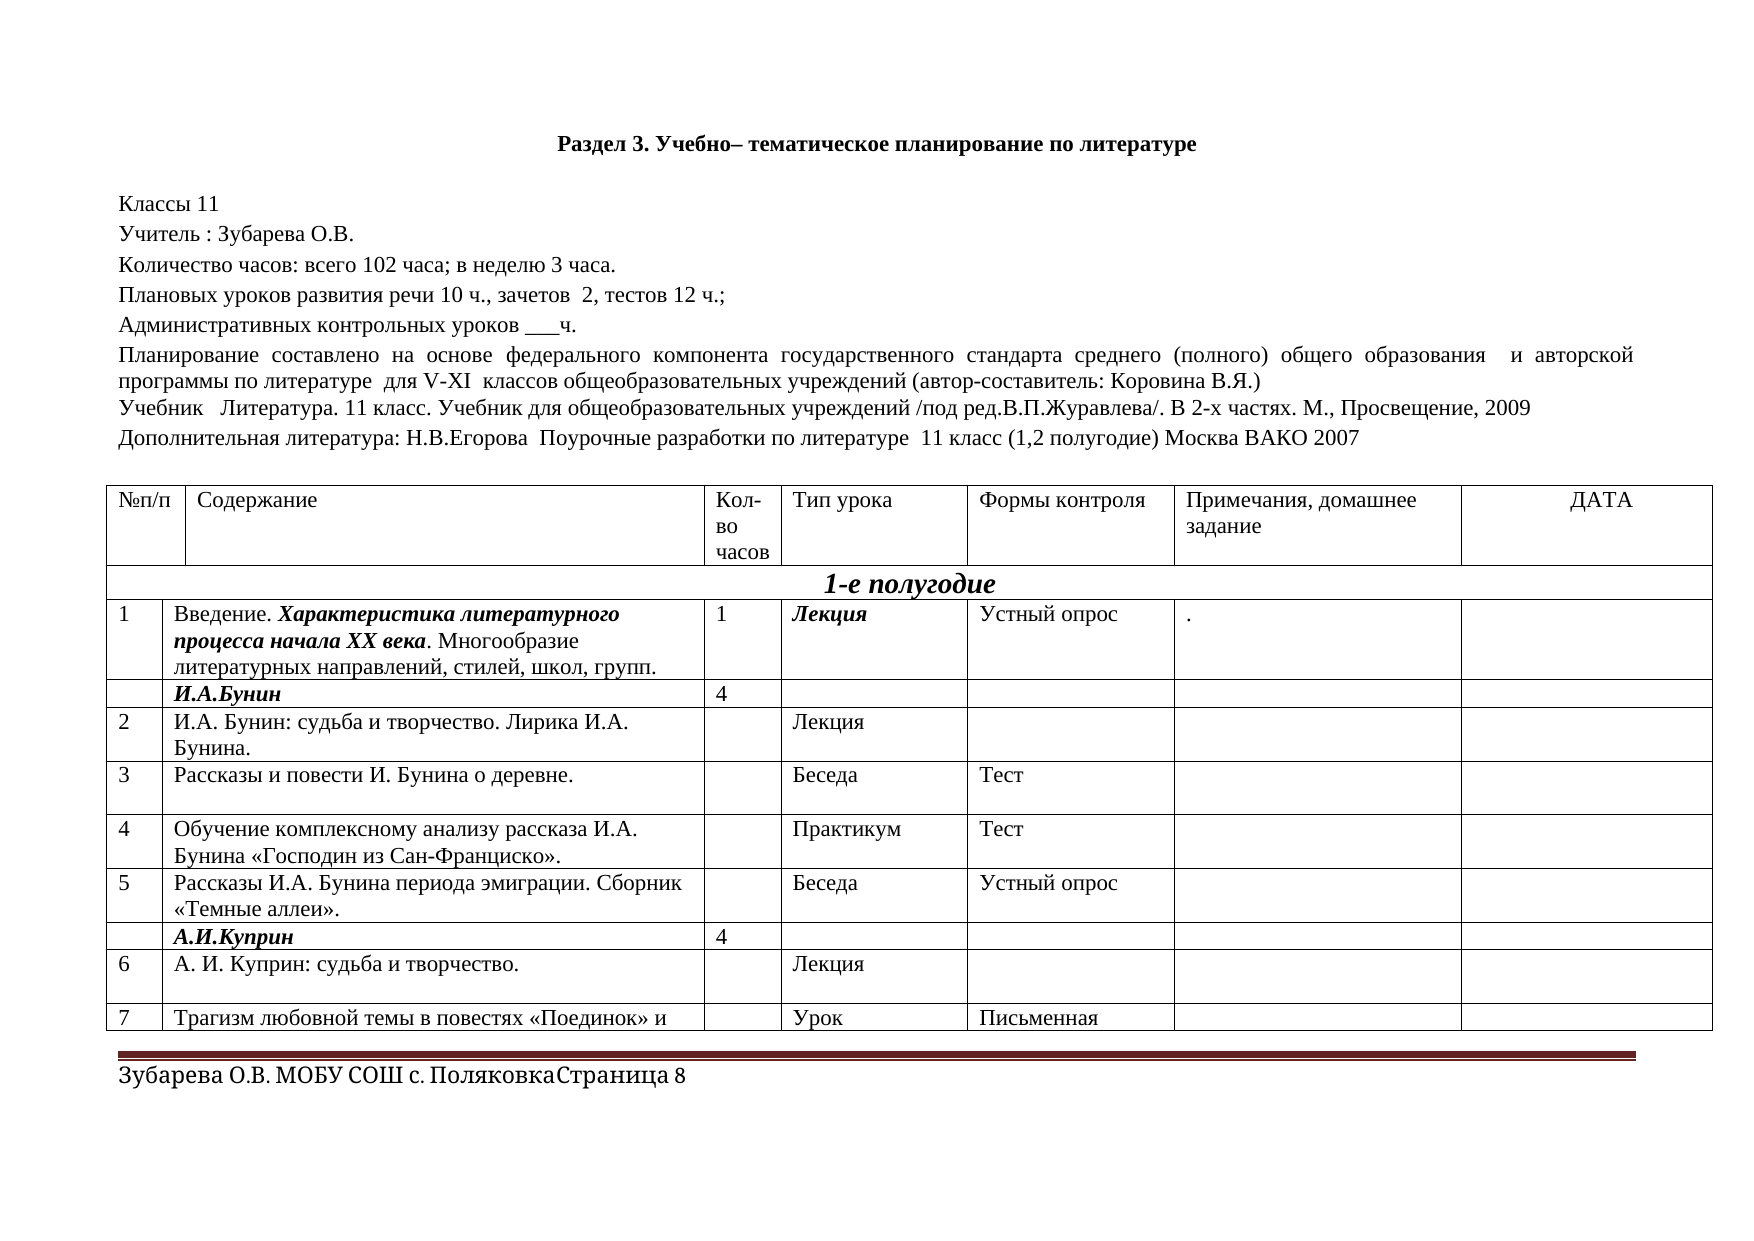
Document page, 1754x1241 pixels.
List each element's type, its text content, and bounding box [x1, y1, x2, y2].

table_cell [782, 923, 967, 949]
table_cell [1462, 869, 1712, 922]
table_cell [705, 1004, 781, 1030]
table_cell Беседа [782, 762, 967, 814]
table_cell 2 [107, 708, 162, 761]
table_cell [1462, 923, 1712, 949]
table_cell [1462, 815, 1712, 868]
text Учитель : Зубарева О.В. [118, 220, 1636, 247]
table_cell Тест [968, 815, 1174, 868]
table_cell Лекция [782, 600, 967, 679]
table_cell Устный опрос [968, 869, 1174, 922]
table_cell 1 [705, 600, 781, 679]
table_cell . [1175, 600, 1461, 679]
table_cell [163, 1004, 704, 1030]
table_cell Обучение комплексному анализу рассказа И.А. Бунина «Господин из Сан-Франциско». [163, 815, 704, 868]
table_cell [968, 950, 1174, 1003]
table_cell [705, 950, 781, 1003]
table_cell [1462, 762, 1712, 814]
table_cell А.И.Куприн [163, 923, 704, 949]
text Учебник Литература. 11 класс. Учебник для общеобразовательных учреждений /под ред.В.П.Журавлева/. В 2-х частях. М., Просвещение, 2009 [118, 394, 1636, 420]
table_cell [1462, 680, 1712, 707]
text Раздел 3. Учебно– тематическое планирование по литературе [118, 130, 1636, 156]
table_cell [107, 923, 162, 949]
table_cell 7 [107, 1004, 162, 1030]
table_cell 4 [705, 680, 781, 707]
table_cell А. И. Куприн: судьба и творчество. [163, 950, 704, 1003]
table_header Примечания, домашнее задание [1175, 486, 1461, 565]
table_cell Беседа [782, 869, 967, 922]
table_cell [782, 680, 967, 707]
text Административных контрольных уроков ___ч. [118, 311, 1636, 337]
table_cell 3 [107, 762, 162, 814]
table_cell И.А. Бунин: судьба и творчество. Лирика И.А. Бунина. [163, 708, 704, 761]
table_cell И.А.Бунин [163, 680, 704, 707]
table_cell [1175, 815, 1461, 868]
text Дополнительная литература: Н.В.Егорова Поурочные разработки по литературе 11 класс (1,2 полугодие) Москва ВАКО 2007 [118, 424, 1636, 451]
table_cell [1462, 600, 1712, 679]
table_cell 5 [107, 869, 162, 922]
table_cell [107, 680, 162, 707]
table_cell [1462, 708, 1712, 761]
table_cell Рассказы и повести И. Бунина о деревне. [163, 762, 704, 814]
table_cell [1175, 923, 1461, 949]
table_header ДАТА [1462, 486, 1712, 565]
table_cell [968, 923, 1174, 949]
table_cell Введение. Характеристика литературного процесса начала XX века. Многообразие литературных направлений, стилей, школ, групп. [163, 600, 704, 679]
text Плановых уроков развития речи 10 ч., зачетов 2, тестов 12 ч.; [118, 281, 1636, 307]
table_cell [1175, 1004, 1461, 1030]
table_cell [1175, 950, 1461, 1003]
table_cell [968, 680, 1174, 707]
table_cell [705, 708, 781, 761]
table_cell [1175, 869, 1461, 922]
table_header Тип урока [782, 486, 967, 565]
table_cell Тест [968, 762, 1174, 814]
table_cell Устный опрос [968, 600, 1174, 679]
table_cell Рассказы И.А. Бунина периода эмиграции. Сборник «Темные аллеи». [163, 869, 704, 922]
table_header №п/п [107, 486, 185, 565]
table_cell Практикум [782, 815, 967, 868]
table_cell [705, 815, 781, 868]
table_cell 6 [107, 950, 162, 1003]
table_cell 4 [705, 923, 781, 949]
table_cell [1175, 762, 1461, 814]
table_cell 4 [107, 815, 162, 868]
table_cell Лекция [782, 950, 967, 1003]
table_cell 1-е полугодие [107, 566, 1712, 599]
table_header Содержание [186, 486, 704, 565]
text Классы 11 [118, 190, 1636, 217]
text Планирование составлено на основе федерального компонента государственного стандарта среднего (полного) общего образования и авторской программы по литературе для V-XI классов общеобразовательных учреждений (автор-составитель: Коровина В.Я.) [118, 341, 1636, 394]
table_cell [705, 762, 781, 814]
table_cell [1462, 950, 1712, 1003]
table_cell Письменная работа [968, 1004, 1174, 1030]
table_header Кол-во часов [705, 486, 781, 565]
table_cell Лекция [782, 708, 967, 761]
text Количество часов: всего 102 часа; в неделю 3 часа. [118, 251, 1636, 277]
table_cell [782, 1004, 967, 1030]
table_header Формы контроля [968, 486, 1174, 565]
table_cell [1175, 708, 1461, 761]
table_cell [1462, 1004, 1712, 1030]
table_cell [705, 869, 781, 922]
table_cell [968, 708, 1174, 761]
table_cell 1 [107, 600, 162, 679]
table_cell [1175, 680, 1461, 707]
